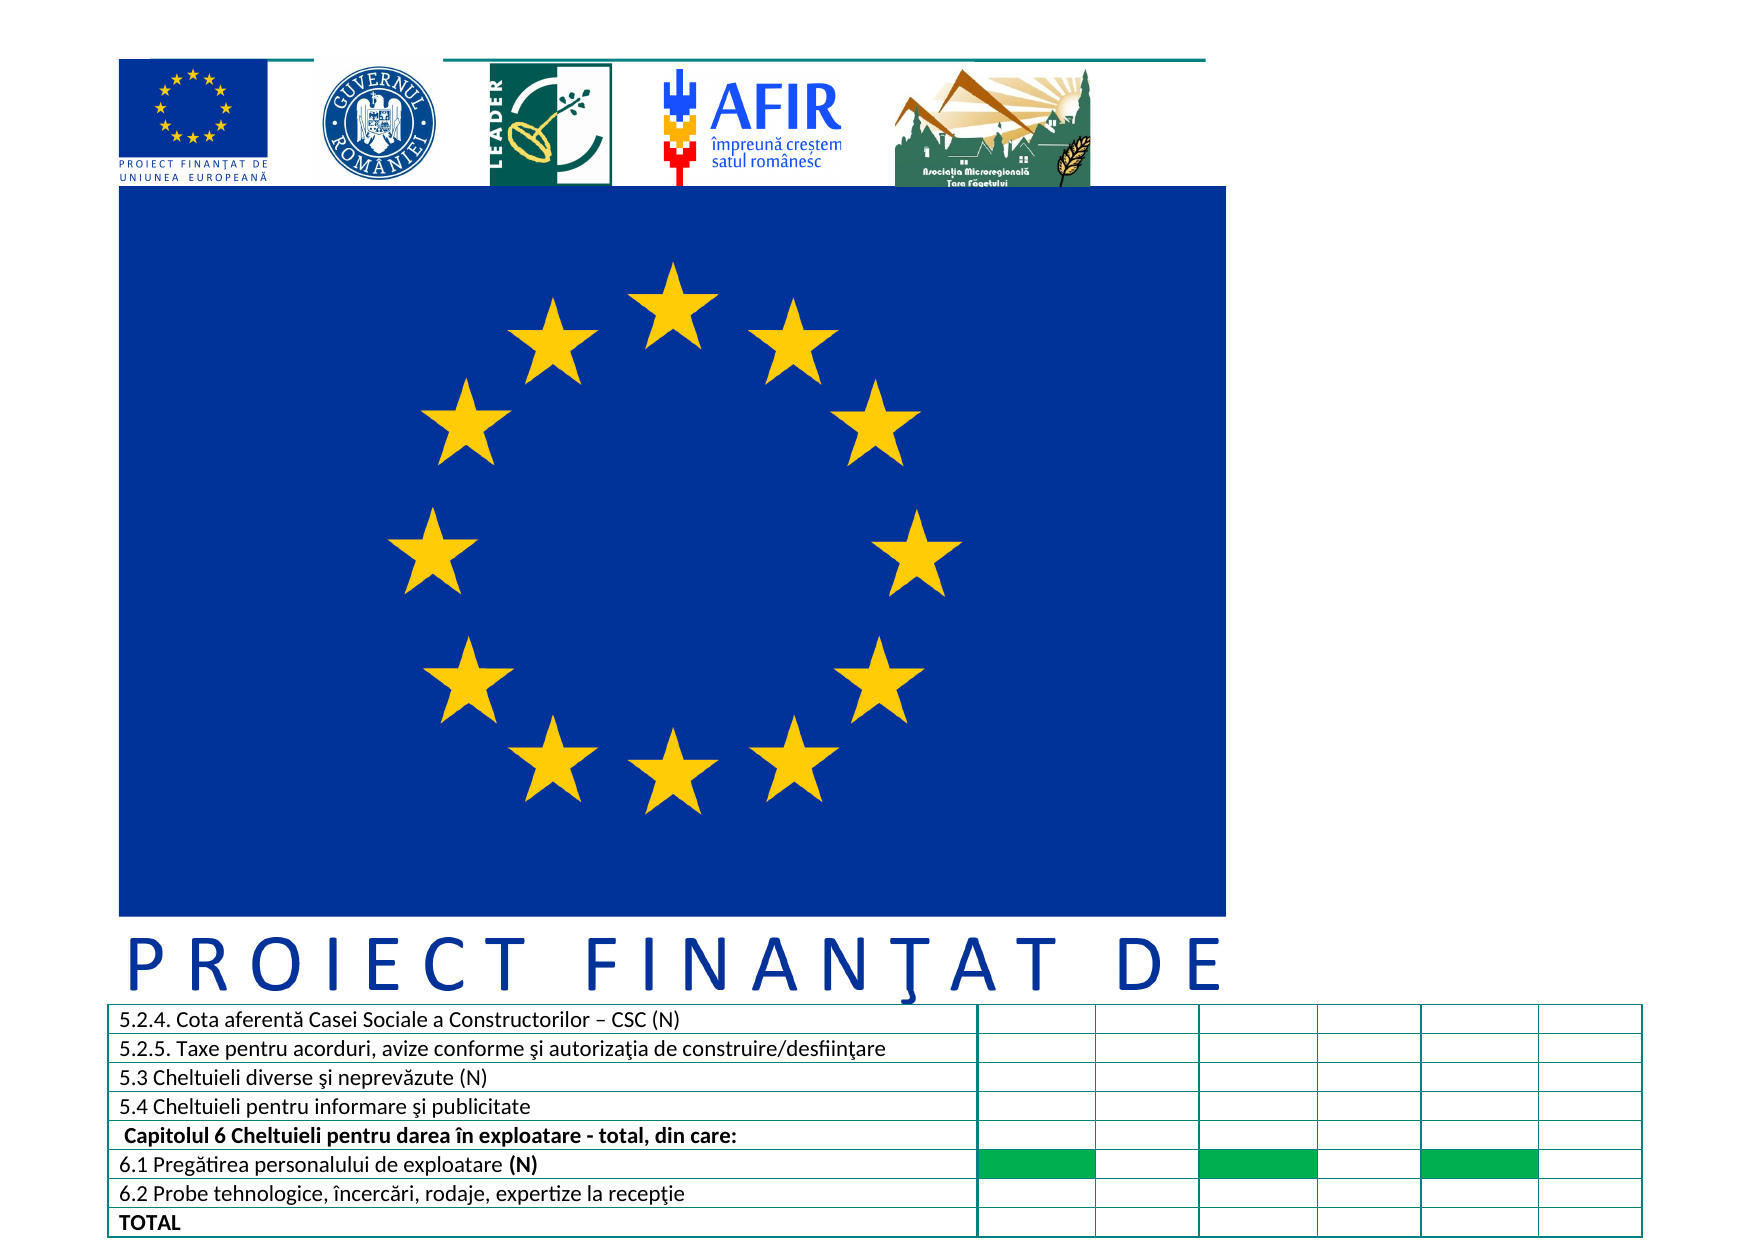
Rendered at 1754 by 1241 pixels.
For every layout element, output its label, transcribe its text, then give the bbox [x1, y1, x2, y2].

table_cell [1096, 1005, 1198, 1033]
table_cell [1200, 1092, 1317, 1120]
table_cell 5.4 Cheltuieli pentru informare şi publicitate [109, 1092, 976, 1120]
table_cell [979, 1005, 1095, 1033]
table_cell 6.2 Probe tehnologice, încercări, rodaje, expertize la recepţie [109, 1179, 976, 1207]
table_cell [1200, 1034, 1317, 1062]
table_cell [1422, 1121, 1538, 1149]
picture [893, 69, 1091, 185]
table_cell [1539, 1005, 1641, 1033]
table_cell Capitolul 6 Cheltuieli pentru darea în exploatare - total, din care: [109, 1121, 976, 1149]
table_cell [1422, 1208, 1538, 1236]
table_cell [1200, 1179, 1317, 1207]
table_cell [1200, 1208, 1317, 1236]
table_cell [1318, 1063, 1420, 1091]
table_cell [979, 1092, 1095, 1120]
table_cell [1096, 1179, 1198, 1207]
table_cell [1200, 1005, 1317, 1033]
table_cell [1096, 1063, 1198, 1091]
table_cell [1200, 1063, 1317, 1091]
table_cell [1318, 1005, 1420, 1033]
table_cell [1539, 1092, 1641, 1120]
table_cell 5.3 Cheltuieli diverse şi neprevăzute (N) [109, 1063, 976, 1091]
table_cell [1539, 1121, 1641, 1149]
table_cell [1422, 1179, 1538, 1207]
table_cell [1539, 1179, 1641, 1207]
table_cell [1318, 1034, 1420, 1062]
table_cell 5.2.5. Taxe pentru acorduri, avize conforme şi autorizaţia de construire/desfiinţare [109, 1034, 976, 1062]
table_cell [1539, 1063, 1641, 1091]
table_cell [1096, 1034, 1198, 1062]
table_cell [1200, 1121, 1317, 1149]
table_cell [1096, 1150, 1198, 1178]
table_cell [1096, 1121, 1198, 1149]
table_cell [979, 1208, 1095, 1236]
table_cell [1318, 1179, 1420, 1207]
table_cell [1422, 1092, 1538, 1120]
table_cell 6.1 Pregătirea personalului de exploatare (N) [109, 1150, 976, 1178]
table_cell [1422, 1034, 1538, 1062]
table_cell [1318, 1208, 1420, 1236]
table_cell TOTAL [109, 1208, 976, 1236]
table_cell [1539, 1208, 1641, 1236]
table_cell [1422, 1063, 1538, 1091]
table_cell [979, 1179, 1095, 1207]
table_cell 5.2.4. Cota aferentă Casei Sociale a Constructorilor – CSC (N) [109, 1005, 976, 1033]
table_cell [979, 1063, 1095, 1091]
table_cell [1318, 1150, 1420, 1178]
table_cell [1539, 1034, 1641, 1062]
table_cell [1539, 1150, 1641, 1178]
table_cell [1318, 1121, 1420, 1149]
table_cell [1096, 1092, 1198, 1120]
table_cell [979, 1150, 1095, 1178]
table_cell [1200, 1150, 1317, 1178]
table_cell [1422, 1005, 1538, 1033]
table_cell [1096, 1208, 1198, 1236]
table_cell [979, 1121, 1095, 1149]
table_cell [979, 1034, 1095, 1062]
table_cell [1422, 1150, 1538, 1178]
table_cell [1318, 1092, 1420, 1120]
picture [118, 58, 1227, 1004]
